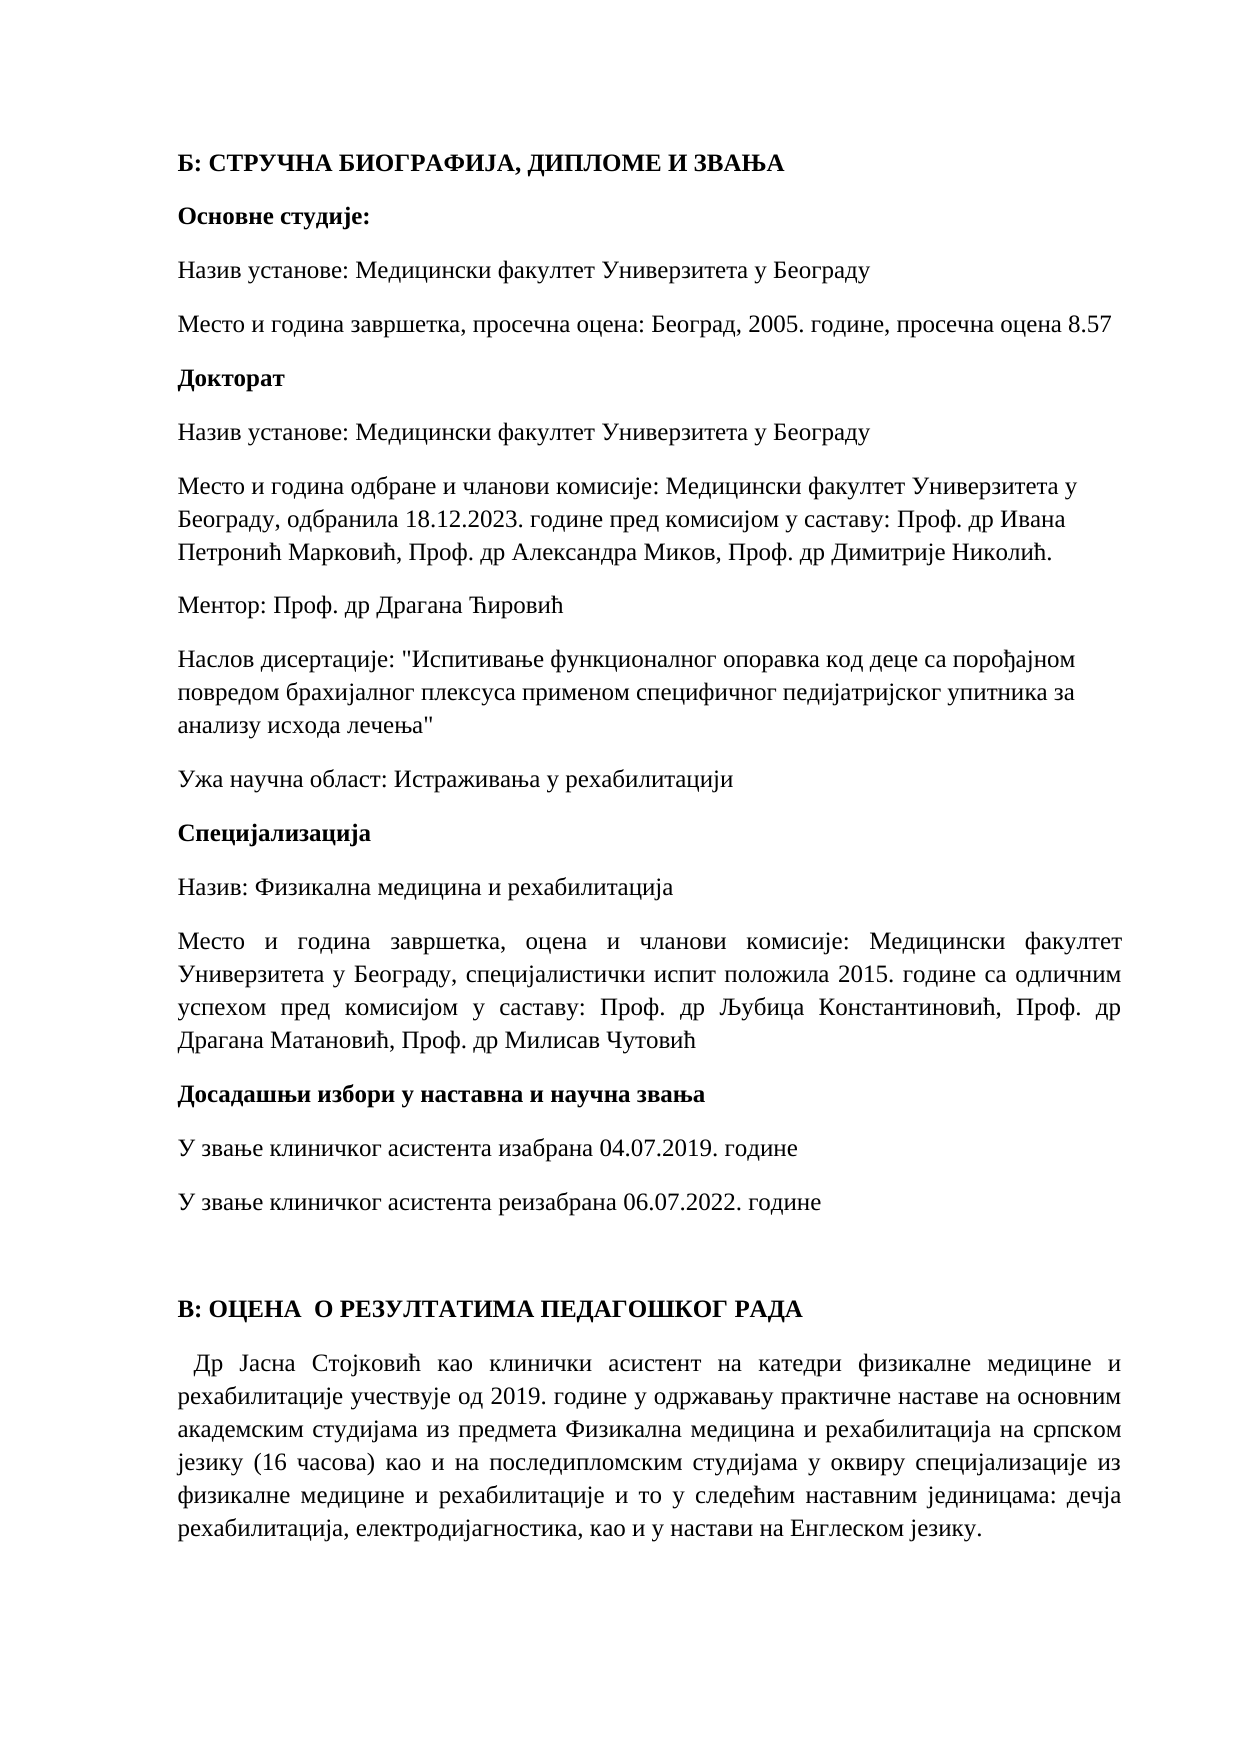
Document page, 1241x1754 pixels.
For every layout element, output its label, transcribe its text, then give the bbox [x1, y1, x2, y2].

text У звање клиничког асистента реизабрана 06.07.2022. године [177, 1187, 1122, 1215]
text Назив: Физикална медицина и рехабилитација [177, 872, 1122, 901]
text Специјализација [177, 818, 1122, 847]
text Назив установе: Медицински факултет Универзитета у Београду [177, 417, 1122, 446]
text Б: СТРУЧНА БИОГРАФИЈА, ДИПЛОМЕ И ЗВАЊА [177, 148, 1122, 176]
text Ментор: Проф. др Драгана Ћировић [177, 591, 1122, 619]
text Докторат [177, 363, 1122, 392]
text Досадашњи избори у наставна и научна звања [177, 1079, 1122, 1108]
text Место и година одбране и чланови комисије: Медицински факултет Универзитета у Београду, одбранила 18.12.2023. године пред комисијом у саставу: Проф. др Ивана Петронић Марковић, Проф. др Александра Миков, Проф. др Димитрије Николић. [177, 471, 1122, 566]
text Наслов дисертације: "Испитивање функционалног опоравка код деце са порођајном повредом брахијалног плексуса применом специфичног педијатријског упитника за анализу исхода лечења" [177, 644, 1122, 739]
text Др Јасна Стојковић као клинички асистент на катедри физикалне медицине и рехабилитације учествује од 2019. године у одржавању практичне наставе на основним академским студијама из предмета Физикална медицина и рехабилитација на српском језику (16 часова) као и на последипломским студијама у оквиру специјализације из физикалне медицине и рехабилитације и то у следећим наставним јединицама: дечја рехабилитација, електродијагностика, као и у настави на Енглеском језику. [177, 1348, 1122, 1542]
text Ужа научна област: Истраживања у рехабилитацији [177, 764, 1122, 793]
text Место и година завршетка, оцена и чланови комисије: Медицински факултет Универзитета у Београду, специјалистички испит положила 2015. године са одличним успехом пред комисијом у саставу: Проф. др Љубица Константиновић, Проф. др Драгана Матановић, Проф. др Милисав Чутовић [177, 926, 1122, 1054]
text Назив установе: Медицински факултет Универзитета у Београду [177, 255, 1122, 284]
text Место и година завршетка, просечна оцена: Београд, 2005. године, просечна оцена 8.57 [177, 309, 1122, 338]
text Основне студије: [177, 201, 1122, 230]
text У звање клиничког асистента изабрана 04.07.2019. године [177, 1133, 1122, 1161]
text В: ОЦЕНА О РЕЗУЛТАТИМА ПЕДАГОШКОГ РАДА [177, 1294, 1122, 1323]
